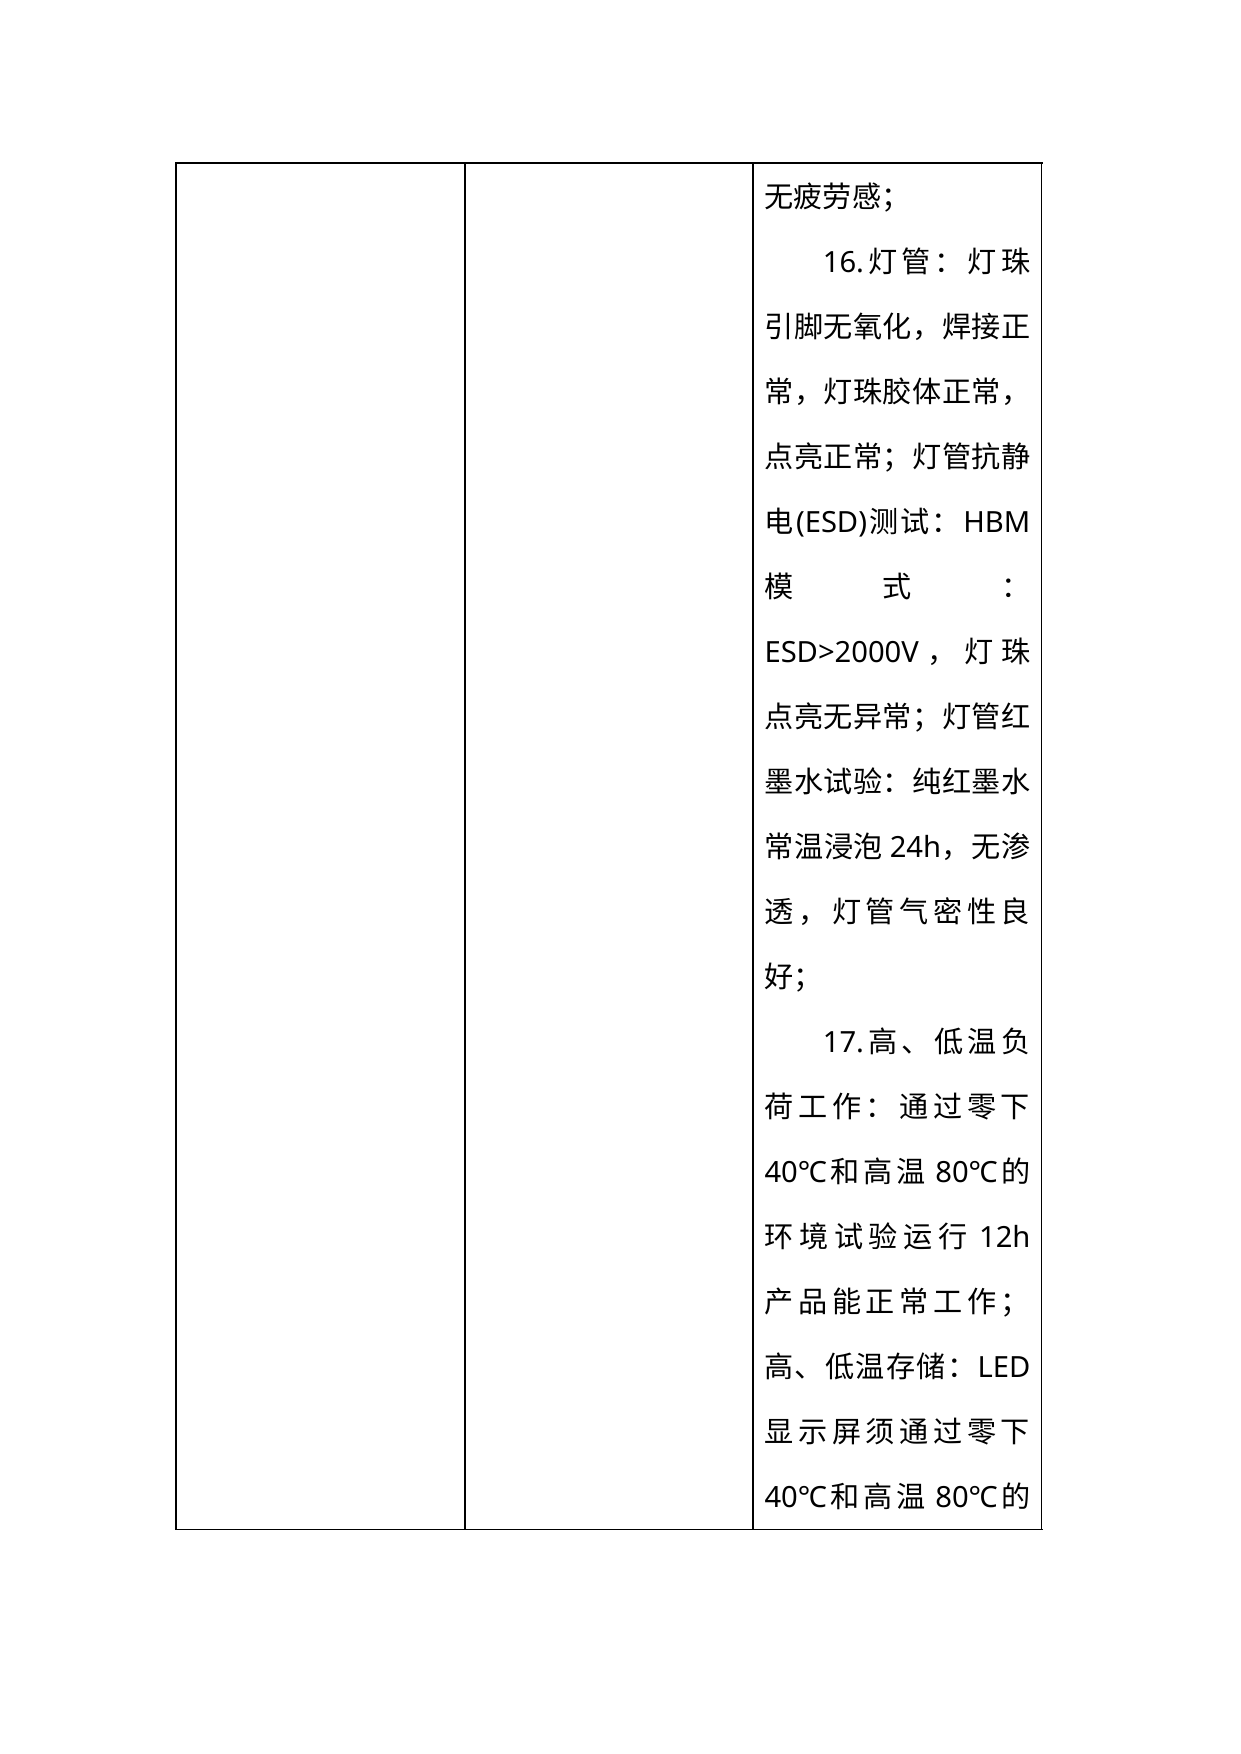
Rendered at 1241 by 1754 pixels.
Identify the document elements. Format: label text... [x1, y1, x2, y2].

table_cell 1 [177, 164, 464, 1528]
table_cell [754, 164, 1041, 1528]
table_cell [466, 164, 752, 1528]
